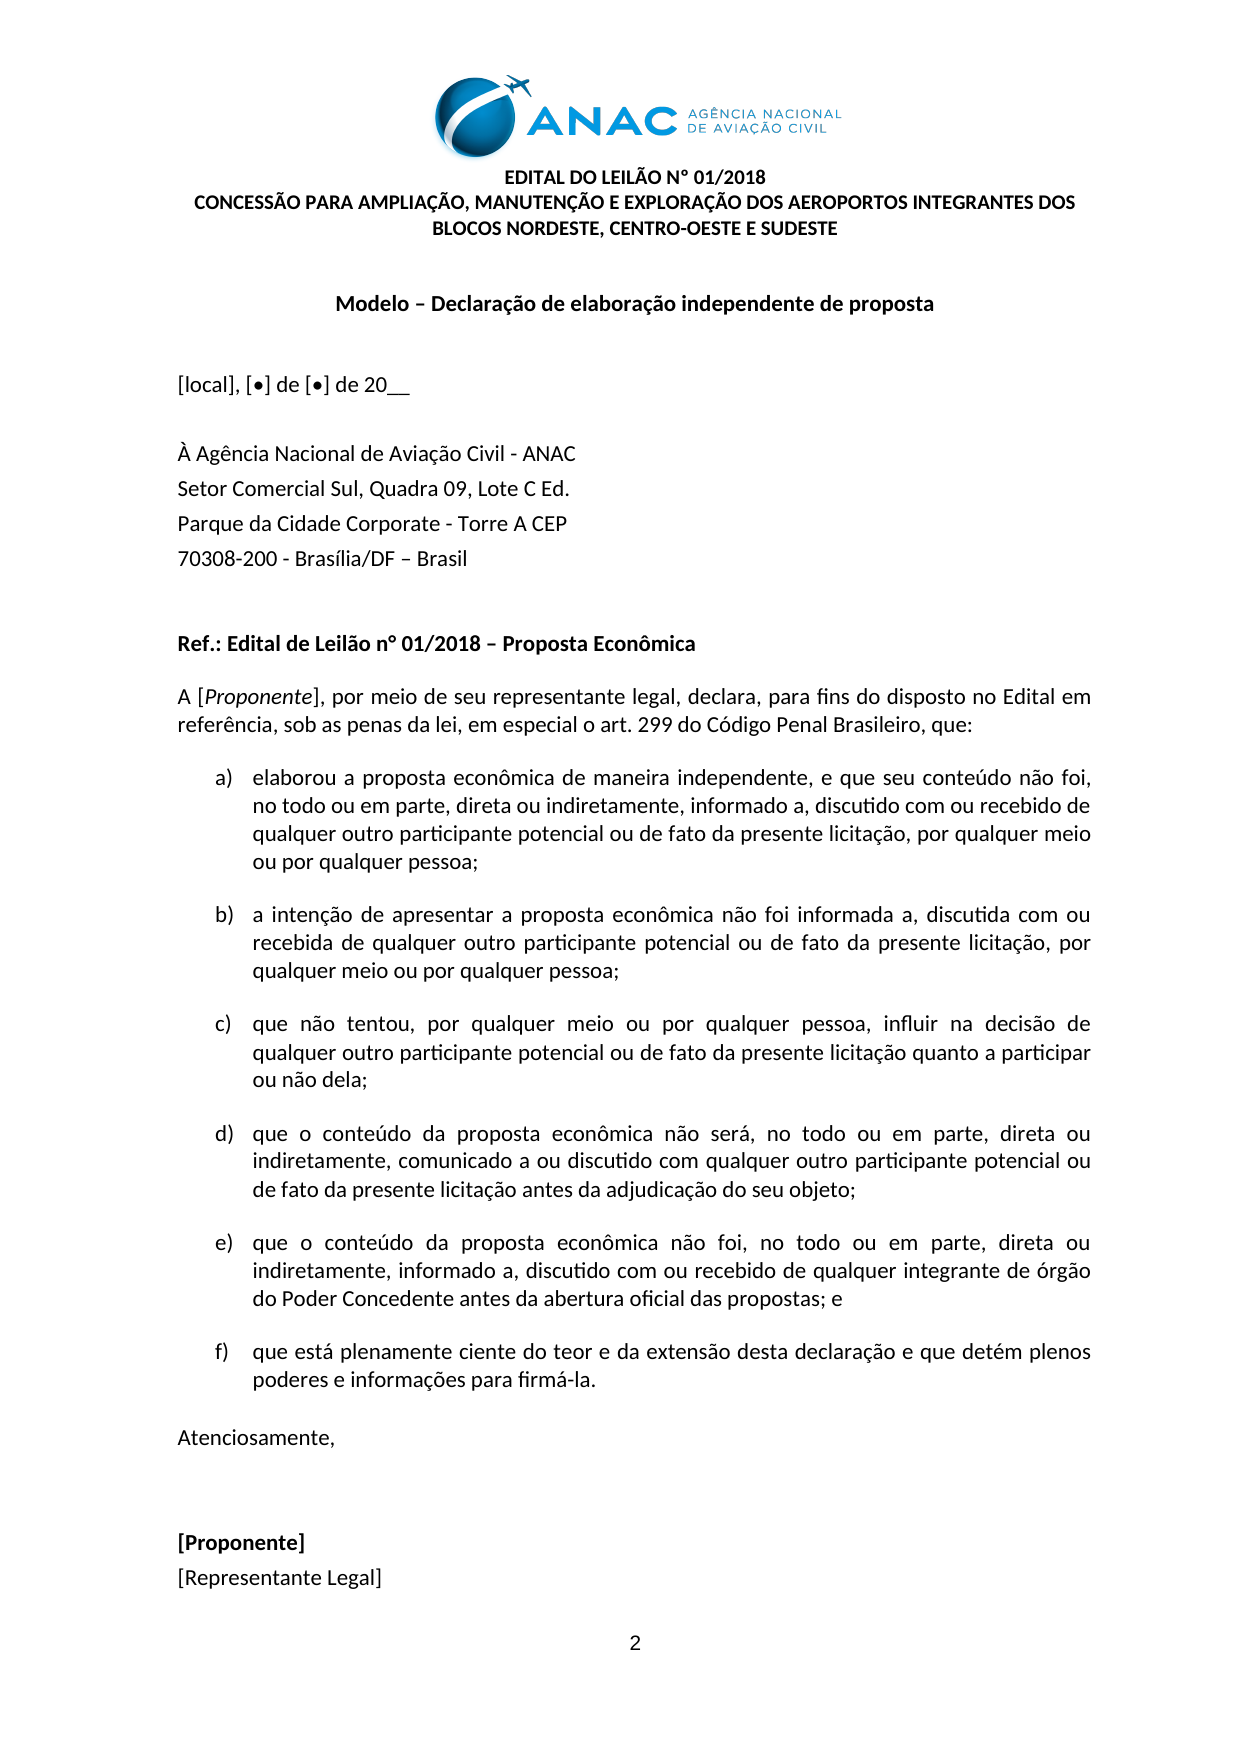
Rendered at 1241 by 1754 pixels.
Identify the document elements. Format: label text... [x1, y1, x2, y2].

list que não tentou, por qualquer meio ou por qualquer pessoa, influir na decisão de qualquer outro participante potencial ou de fato da presente licitação quanto a participar ou não dela; [215, 1009, 1093, 1094]
text [Proponente] [177, 1523, 1093, 1558]
text Modelo – Declaração de elaboração independente de proposta [177, 289, 1093, 317]
list elaborou a proposta econômica de maneira independente, e que seu conteúdo não foi, no todo ou em parte, direta ou indiretamente, informado a, discutido com ou recebido de qualquer outro participante potencial ou de fato da presente licitação, por qualquer meio ou por qualquer pessoa; [215, 763, 1093, 876]
list que está plenamente ciente do teor e da extensão desta declaração e que detém plenos poderes e informações para firmá-la. [215, 1337, 1093, 1393]
text A [Proponente], por meio de seu representante legal, declara, para fins do disposto no Edital em referência, sob as penas da lei, em especial o art. 299 do Código Penal Brasileiro, que: [177, 682, 1093, 738]
text [local], [•] de [•] de 20__ [177, 370, 1093, 398]
text Atenciosamente, [177, 1418, 1093, 1453]
text Ref.: Edital de Leilão n° 01/2018 – Proposta Econômica [177, 629, 1093, 657]
text [Representante Legal] [177, 1558, 1093, 1593]
picture [428, 75, 842, 164]
list que o conteúdo da proposta econômica não foi, no todo ou em parte, direta ou indiretamente, informado a, discutido com ou recebido de qualquer integrante de órgão do Poder Concedente antes da abertura oficial das propostas; e [215, 1228, 1093, 1312]
text À Agência Nacional de Aviação Civil - ANAC Setor Comercial Sul, Quadra 09, Lote C Ed. Parque da Cidade Corporate - Torre A CEP 70308-200 - Brasília/DF – Brasil [177, 433, 625, 573]
list que o conteúdo da proposta econômica não será, no todo ou em parte, direta ou indiretamente, comunicado a ou discutido com qualquer outro participante potencial ou de fato da presente licitação antes da adjudicação do seu objeto; [215, 1119, 1093, 1203]
list a intenção de apresentar a proposta econômica não foi informada a, discutida com ou recebida de qualquer outro participante potencial ou de fato da presente licitação, por qualquer meio ou por qualquer pessoa; [215, 901, 1093, 984]
